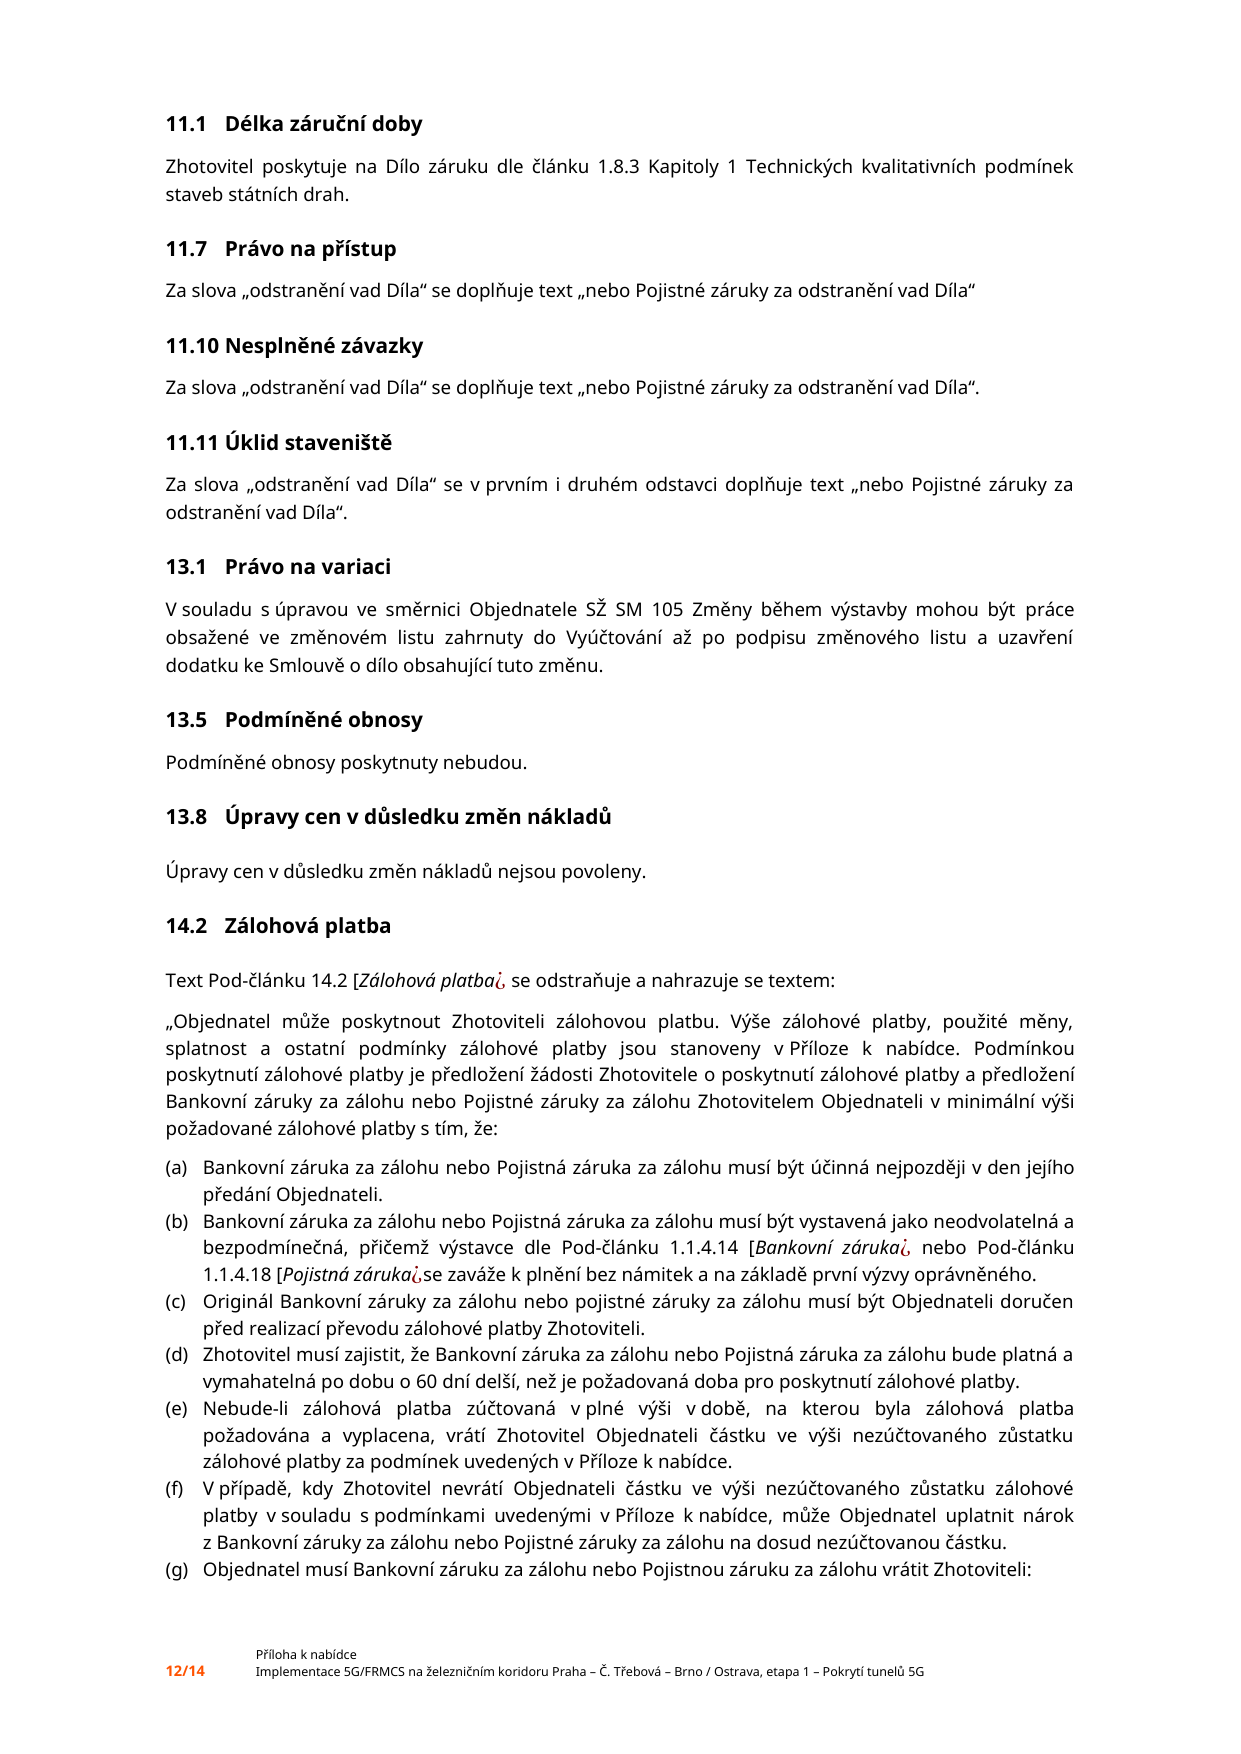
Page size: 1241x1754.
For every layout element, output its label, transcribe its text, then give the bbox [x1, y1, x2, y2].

text (c) Originál Bankovní záruky za zálohu nebo pojistné záruky za zálohu musí být Objednateli doručen před realizací převodu zálohové platby Zhotoviteli. [165, 1288, 1075, 1341]
text (b) Bankovní záruka za zálohu nebo Pojistná záruka za zálohu musí být vystavená jako neodvolatelná a bezpodmínečná, přičemž výstavce dle Pod-článku 1.1.4.14 [Bankovní záruka nebo Pod-článku 1.1.4.18 [Pojistná zárukase zaváže k plnění bez námitek a na základě první výzvy oprávněného. [165, 1208, 1075, 1287]
text Podmíněné obnosy poskytnuty nebudou. [165, 749, 1075, 774]
text 11.10 Nesplněné závazky [165, 331, 1075, 359]
text Text Pod-článku 14.2 [Zálohová platba se odstraňuje a nahrazuje se textem: [165, 967, 1075, 993]
text „Objednatel může poskytnout Zhotoviteli zálohovou platbu. Výše zálohové platby, použité měny, splatnost a ostatní podmínky zálohové platby jsou stanoveny v Příloze k nabídce. Podmínkou poskytnutí zálohové platby je předložení žádosti Zhotovitele o poskytnutí zálohové platby a předložení Bankovní záruky za zálohu nebo Pojistné záruky za zálohu Zhotovitelem Objednateli v minimální výši požadované zálohové platby s tím, že: [165, 1008, 1075, 1141]
text V souladu s úpravou ve směrnici Objednatele SŽ SM 105 Změny během výstavby mohou být práce obsažené ve změnovém listu zahrnuty do Vyúčtování až po podpisu změnového listu a uzavření dodatku ke Smlouvě o dílo obsahující tuto změnu. [165, 596, 1075, 678]
text 13.1 Právo na variaci [165, 552, 1075, 581]
text 14.2 Zálohová platba [165, 911, 1075, 940]
text (e) Nebude-li zálohová platba zúčtovaná v plné výši v době, na kterou byla zálohová platba požadována a vyplacena, vrátí Zhotovitel Objednateli částku ve výši nezúčtovaného zůstatku zálohové platby za podmínek uvedených v Příloze k nabídce. [165, 1395, 1075, 1474]
text 13.8 Úpravy cen v důsledku změn nákladů [165, 802, 1075, 830]
text (d) Zhotovitel musí zajistit, že Bankovní záruka za zálohu nebo Pojistná záruka za zálohu bude platná a vymahatelná po dobu o 60 dní delší, než je požadovaná doba pro poskytnutí zálohové platby. [165, 1342, 1075, 1394]
text Zhotovitel poskytuje na Dílo záruku dle článku 1.8.3 Kapitoly 1 Technických kvalitativních podmínek staveb státních drah. [165, 153, 1075, 207]
text Za slova „odstranění vad Díla“ se doplňuje text „nebo Pojistné záruky za odstranění vad Díla“. [165, 374, 1075, 400]
text Úpravy cen v důsledku změn nákladů nejsou povoleny. [165, 858, 1075, 884]
text (a) Bankovní záruka za zálohu nebo Pojistná záruka za zálohu musí být účinná nejpozději v den jejího předání Objednateli. [165, 1154, 1075, 1207]
text 11.11 Úklid staveniště [165, 428, 1075, 456]
text (f) V případě, kdy Zhotovitel nevrátí Objednateli částku ve výši nezúčtovaného zůstatku zálohové platby v souladu s podmínkami uvedenými v Příloze k nabídce, může Objednatel uplatnit nárok z Bankovní záruky za zálohu nebo Pojistné záruky za zálohu na dosud nezúčtovanou částku. [165, 1476, 1075, 1555]
text (g) Objednatel musí Bankovní záruku za zálohu nebo Pojistnou záruku za zálohu vrátit Zhotoviteli: [165, 1556, 1075, 1581]
text Za slova „odstranění vad Díla“ se v prvním i druhém odstavci doplňuje text „nebo Pojistné záruky za odstranění vad Díla“. [165, 471, 1075, 525]
text 11.7 Právo na přístup [165, 234, 1075, 262]
text 11.1 Délka záruční doby [165, 109, 1075, 138]
text Za slova „odstranění vad Díla“ se doplňuje text „nebo Pojistné záruky za odstranění vad Díla“ [165, 278, 1075, 303]
text 13.5 Podmíněné obnosy [165, 705, 1075, 734]
